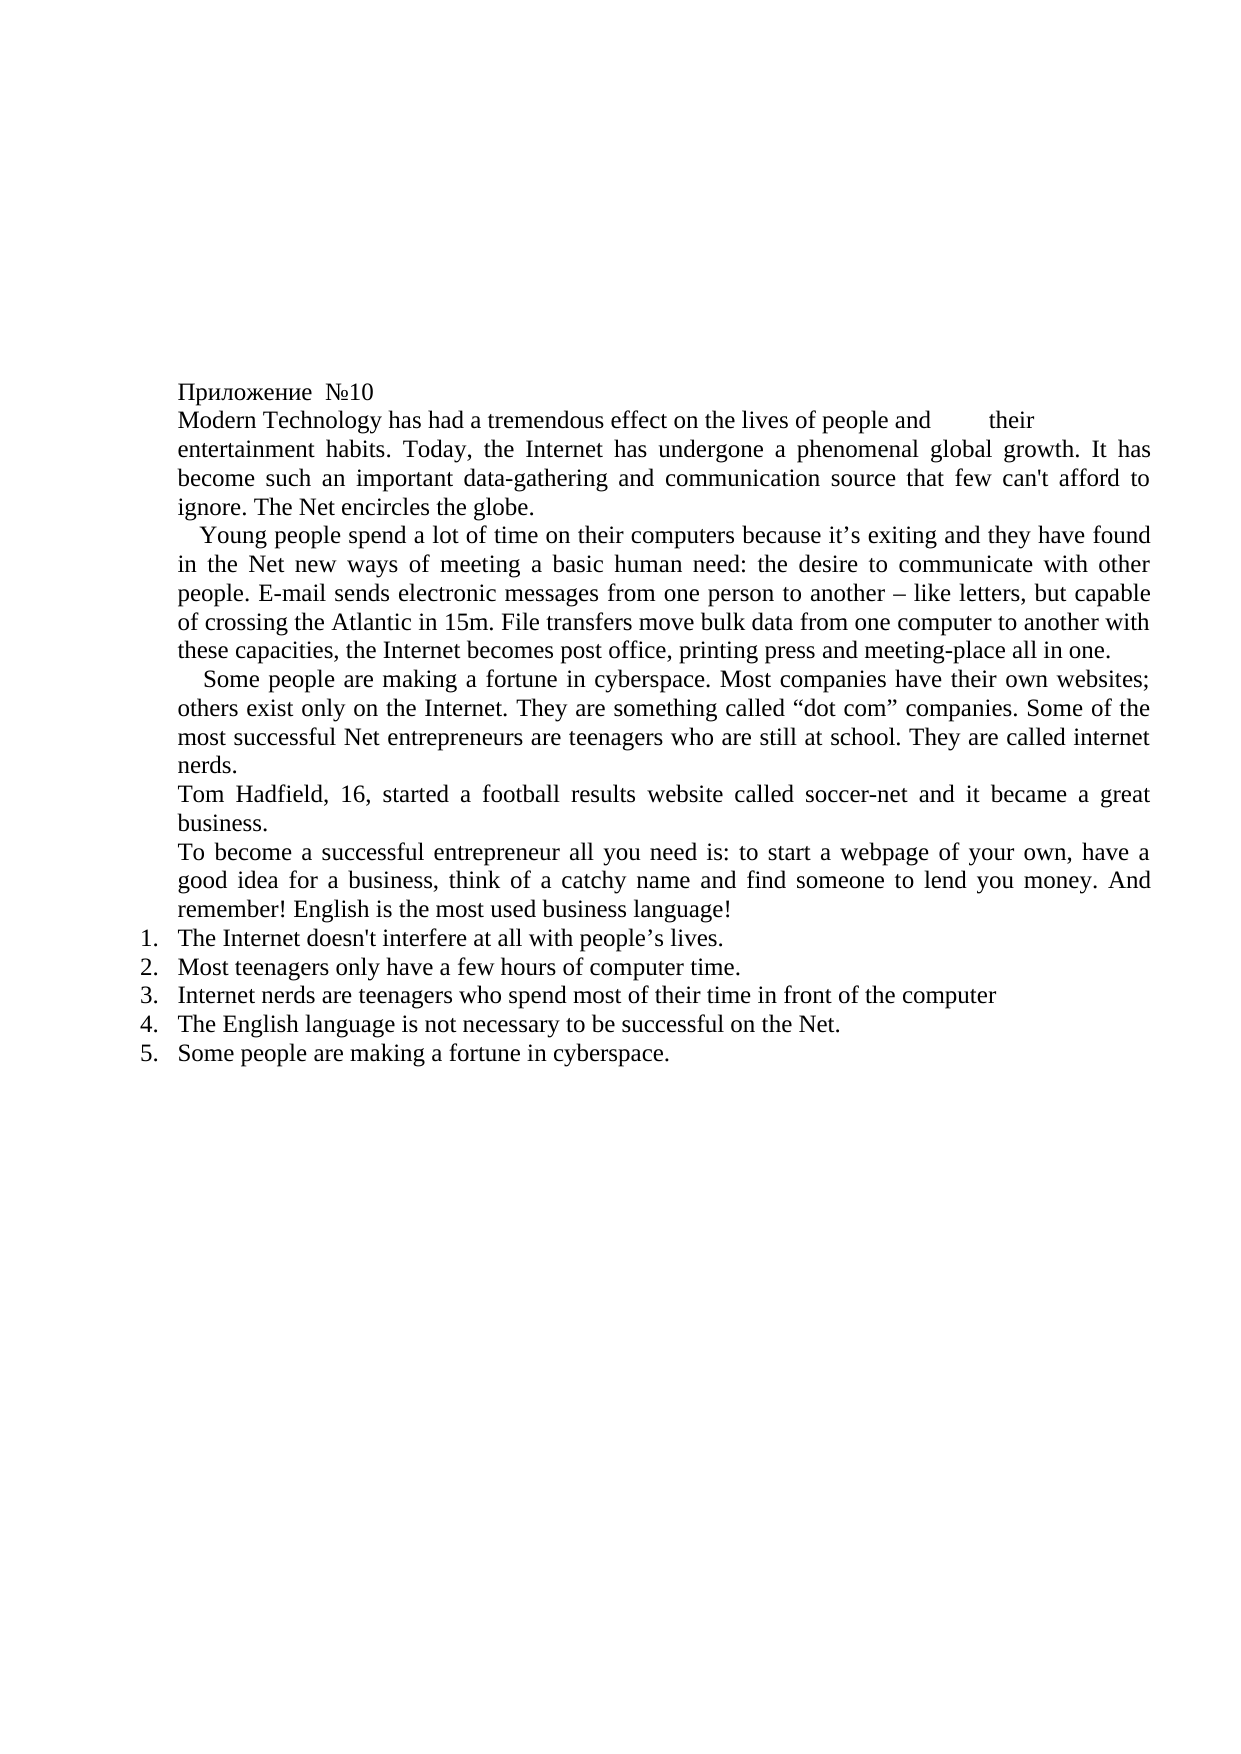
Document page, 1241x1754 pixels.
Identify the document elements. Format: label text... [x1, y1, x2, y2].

text Приложение №10 [177, 377, 1152, 406]
text To become a successful entrepreneur all you need is: to start a webpage of your own, have a good idea for a business, think of a catchy name and find someone to lend you money. And remember! English is the most used business language! [177, 837, 1152, 923]
text Modern Technology has had a tremendous effect on the lives of people and their entertainment habits. Today, the Internet has undergone a phenomenal global growth. It has become such an important data-gathering and communication source that few can't afford to ignore. The Net encircles the globe. [177, 406, 1152, 521]
list Internet nerds are teenagers who spend most of their time in front of the computer [140, 981, 1152, 1009]
list The Internet doesn't interfere at all with people’s lives. [140, 923, 1152, 952]
list Most teenagers only have a few hours of computer time. [140, 952, 1152, 981]
text Young people spend a lot of time on their computers because it’s exiting and they have found in the Net new ways of meeting a basic human need: the desire to communicate with other people. E-mail sends electronic messages from one person to another – like letters, but capable of crossing the Atlantic in 15m. File transfers move bulk data from one computer to another with these capacities, the Internet becomes post office, printing press and meeting-place all in one. [177, 521, 1152, 664]
text Tom Hadfield, 16, started a football results website called soccer-net and it became a great business. [177, 779, 1152, 837]
list The English language is not necessary to be successful on the Net. [140, 1009, 1152, 1038]
list Some people are making a fortune in cyberspace. [140, 1038, 1152, 1067]
text Some people are making a fortune in cyberspace. Most companies have their own websites; others exist only on the Internet. They are something called “dot com” companies. Some of the most successful Net entrepreneurs are teenagers who are still at school. They are called internet nerds. [177, 664, 1152, 779]
